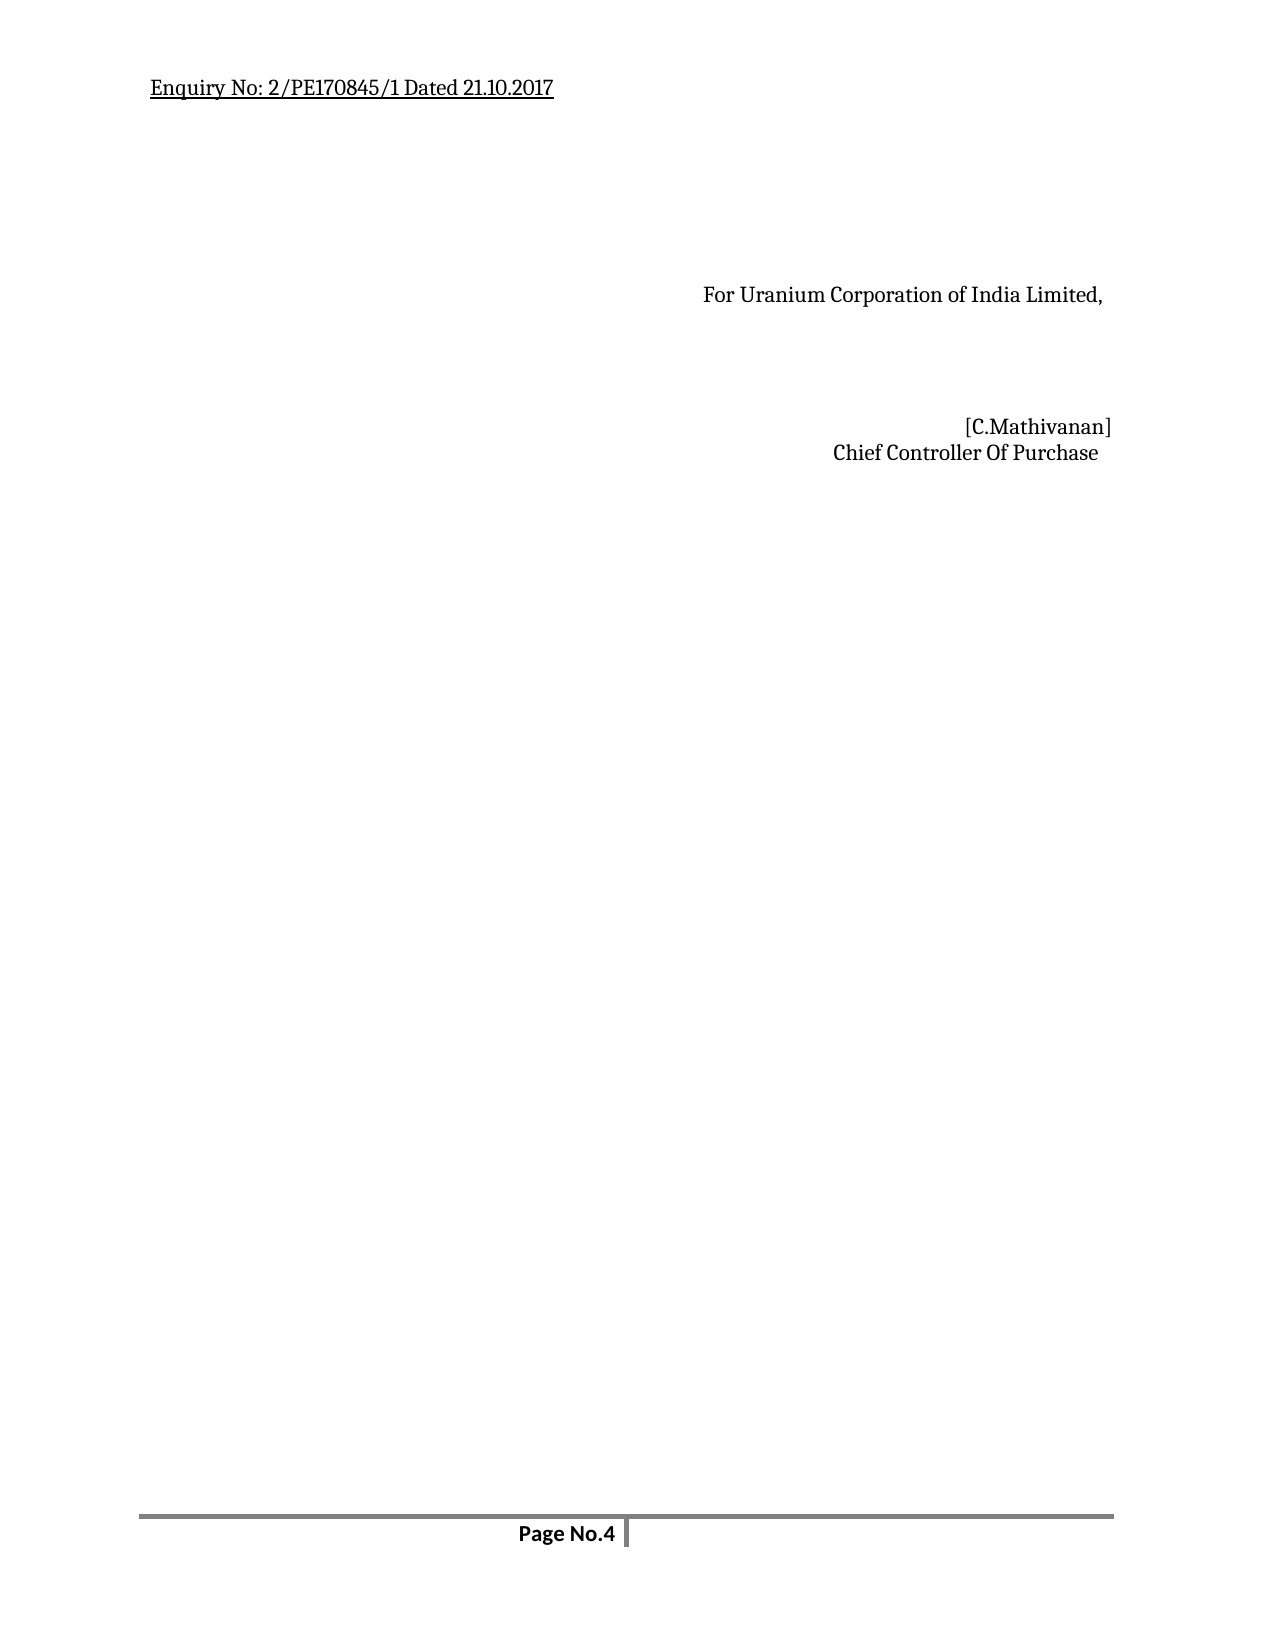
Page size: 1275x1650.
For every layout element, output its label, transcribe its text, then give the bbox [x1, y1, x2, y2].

text For Uranium Corporation of India Limited, [150, 282, 1125, 308]
text [C.Mathivanan] [150, 413, 1125, 440]
text Chief Controller Of Purchase [150, 440, 1125, 466]
